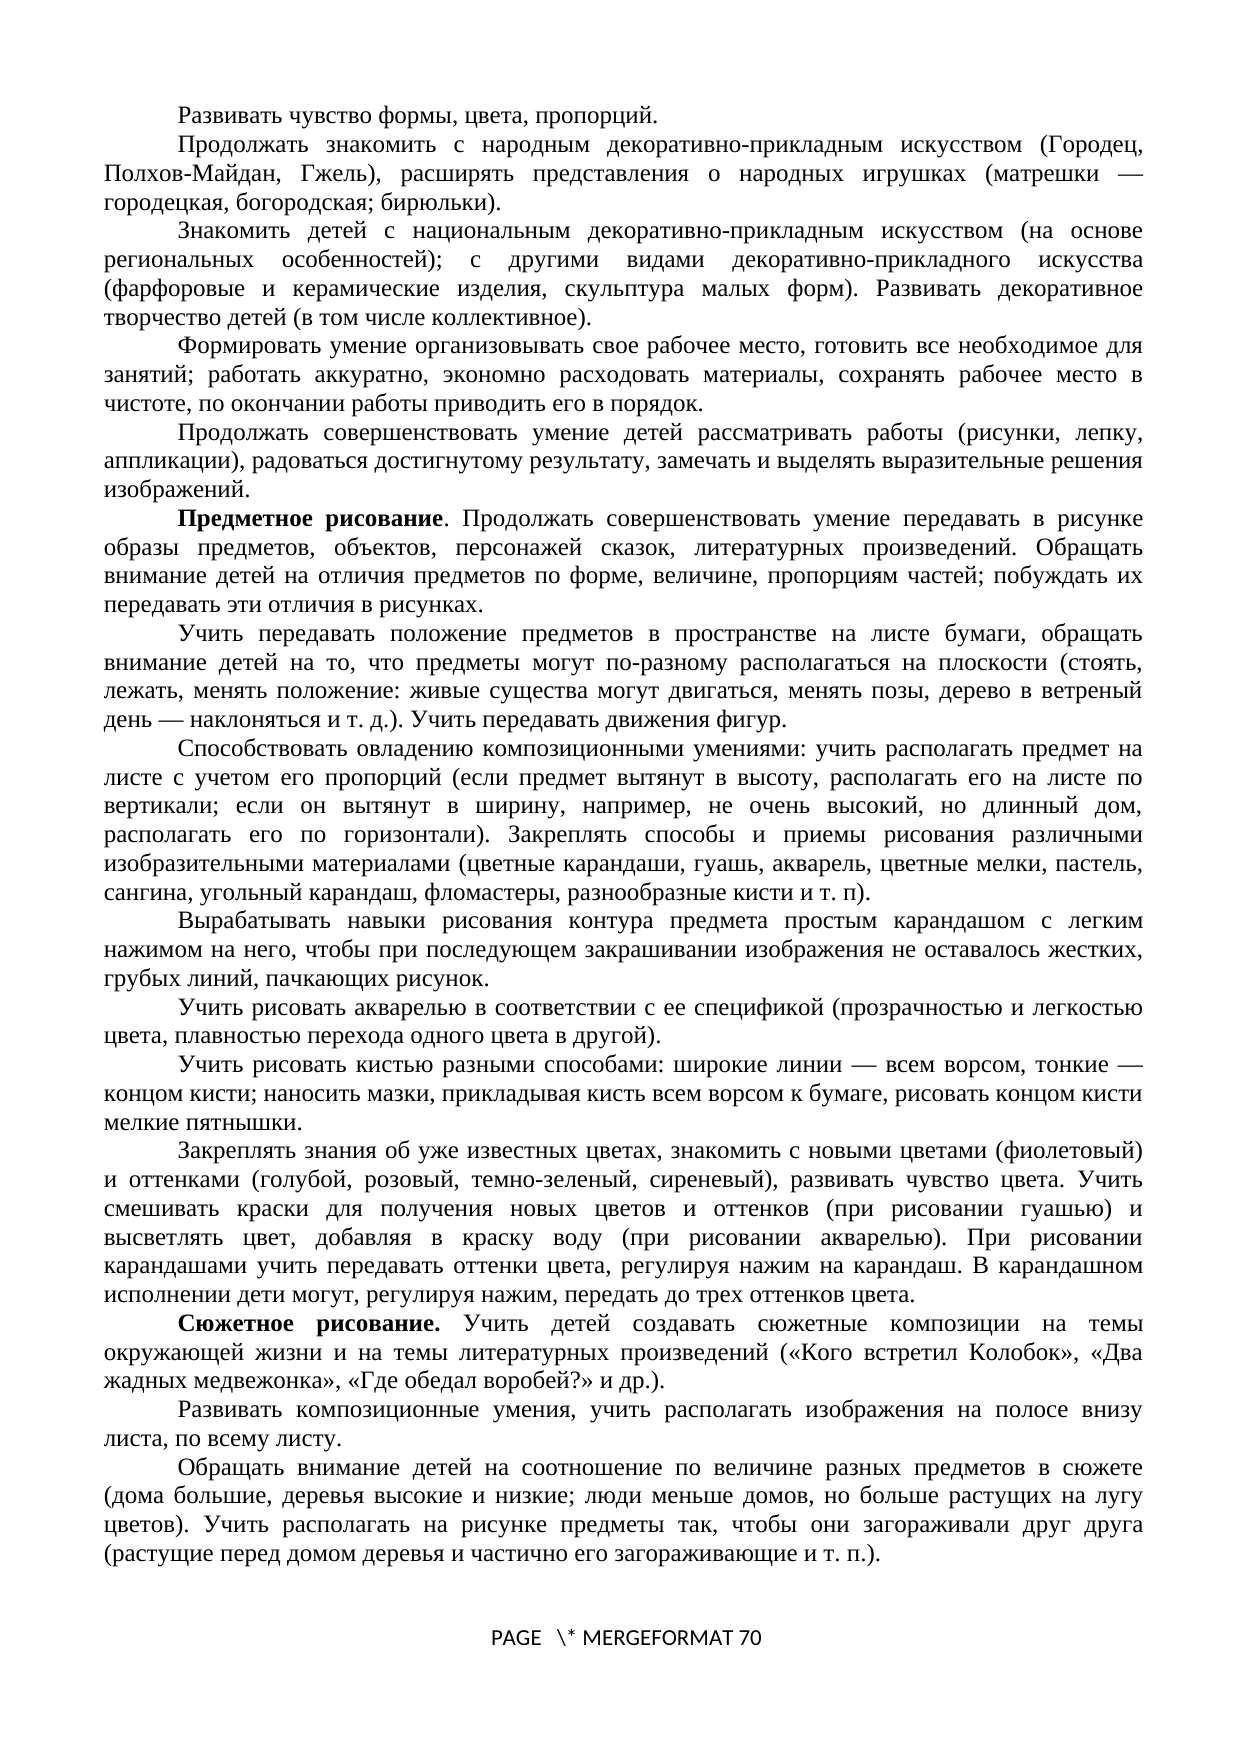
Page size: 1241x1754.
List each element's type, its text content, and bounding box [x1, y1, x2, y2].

text Знакомить детей с национальным декоративно-прикладным искусством (на основе региональных особенностей); с другими видами декоративно-прикладного искусства (фарфоровые и керамические изделия, скульптура малых форм). Развивать декоративное творчество детей (в том числе коллективное). [103, 215, 1144, 330]
text Учить рисовать кистью разными способами: широкие линии — всем ворсом, тонкие — концом кисти; наносить мазки, прикладывая кисть всем ворсом к бумаге, рисовать концом кисти мелкие пятнышки. [103, 1049, 1144, 1135]
text Продолжать знакомить с народным декоративно-прикладным искусством (Городец, Полхов-Майдан, Гжель), расширять представления о народных игрушках (матрешки — городецкая, богородская; бирюльки). [103, 129, 1144, 215]
text Обращать внимание детей на соотношение по величине разных предметов в сюжете (дома большие, деревья высокие и низкие; люди меньше домов, но больше растущих на лугу цветов). Учить располагать на рисунке предметы так, чтобы они загораживали друг друга (растущие перед домом деревья и частично его загораживающие и т. п.). [103, 1452, 1144, 1567]
text Вырабатывать навыки рисования контура предмета простым карандашом с легким нажимом на него, чтобы при последующем закрашивании изображения не оставалось жестких, грубых линий, пачкающих рисунок. [103, 905, 1144, 992]
text Учить передавать положение предметов в пространстве на листе бумаги, обращать внимание детей на то, что предметы могут по-разному располагаться на плоскости (стоять, лежать, менять положение: живые существа могут двигаться, менять позы, дерево в ветреный день — наклоняться и т. д.). Учить передавать движения фигур. [103, 618, 1144, 733]
text Закреплять знания об уже известных цветах, знакомить с новыми цветами (фиолетовый) и оттенками (голубой, розовый, темно-зеленый, сиреневый), развивать чувство цвета. Учить смешивать краски для получения новых цветов и оттенков (при рисовании гуашью) и высветлять цвет, добавляя в краску воду (при рисовании акварелью). При рисовании карандашами учить передавать оттенки цвета, регулируя нажим на карандаш. В карандашном исполнении дети могут, регулируя нажим, передать до трех оттенков цвета. [103, 1135, 1144, 1308]
text Развивать композиционные умения, учить располагать изображения на полосе внизу листа, по всему листу. [103, 1394, 1144, 1452]
text Учить рисовать акварелью в соответствии с ее спецификой (прозрачностью и легкостью цвета, плавностью перехода одного цвета в другой). [103, 992, 1144, 1049]
text Предметное рисование. Продолжать совершенствовать умение передавать в рисунке образы предметов, объектов, персонажей сказок, литературных произведений. Обращать внимание детей на отличия предметов по форме, величине, пропорциям частей; побуждать их передавать эти отличия в рисунках. [103, 503, 1144, 618]
text Продолжать совершенствовать умение детей рассматривать работы (рисунки, лепку, аппликации), радоваться достигнутому результату, замечать и выделять выразительные решения изображений. [103, 417, 1144, 503]
text Способствовать овладению композиционными умениями: учить располагать предмет на листе с учетом его пропорций (если предмет вытянут в высоту, располагать его на листе по вертикали; если он вытянут в ширину, например, не очень высокий, но длинный дом, располагать его по горизонтали). Закреплять способы и приемы рисования различными изобразительными материалами (цветные карандаши, гуашь, акварель, цветные мелки, пастель, сангина, угольный карандаш, фломастеры, разнообразные кисти и т. п). [103, 733, 1144, 905]
text Развивать чувство формы, цвета, пропорций. [103, 100, 1144, 129]
text Формировать умение организовывать свое рабочее место, готовить все необходимое для занятий; работать аккуратно, экономно расходовать материалы, сохранять рабочее место в чистоте, по окончании работы приводить его в порядок. [103, 330, 1144, 417]
text Сюжетное рисование. Учить детей создавать сюжетные композиции на темы окружающей жизни и на темы литературных произведений («Кого встретил Колобок», «Два жадных медвежонка», «Где обедал воробей?» и др.). [103, 1308, 1144, 1394]
